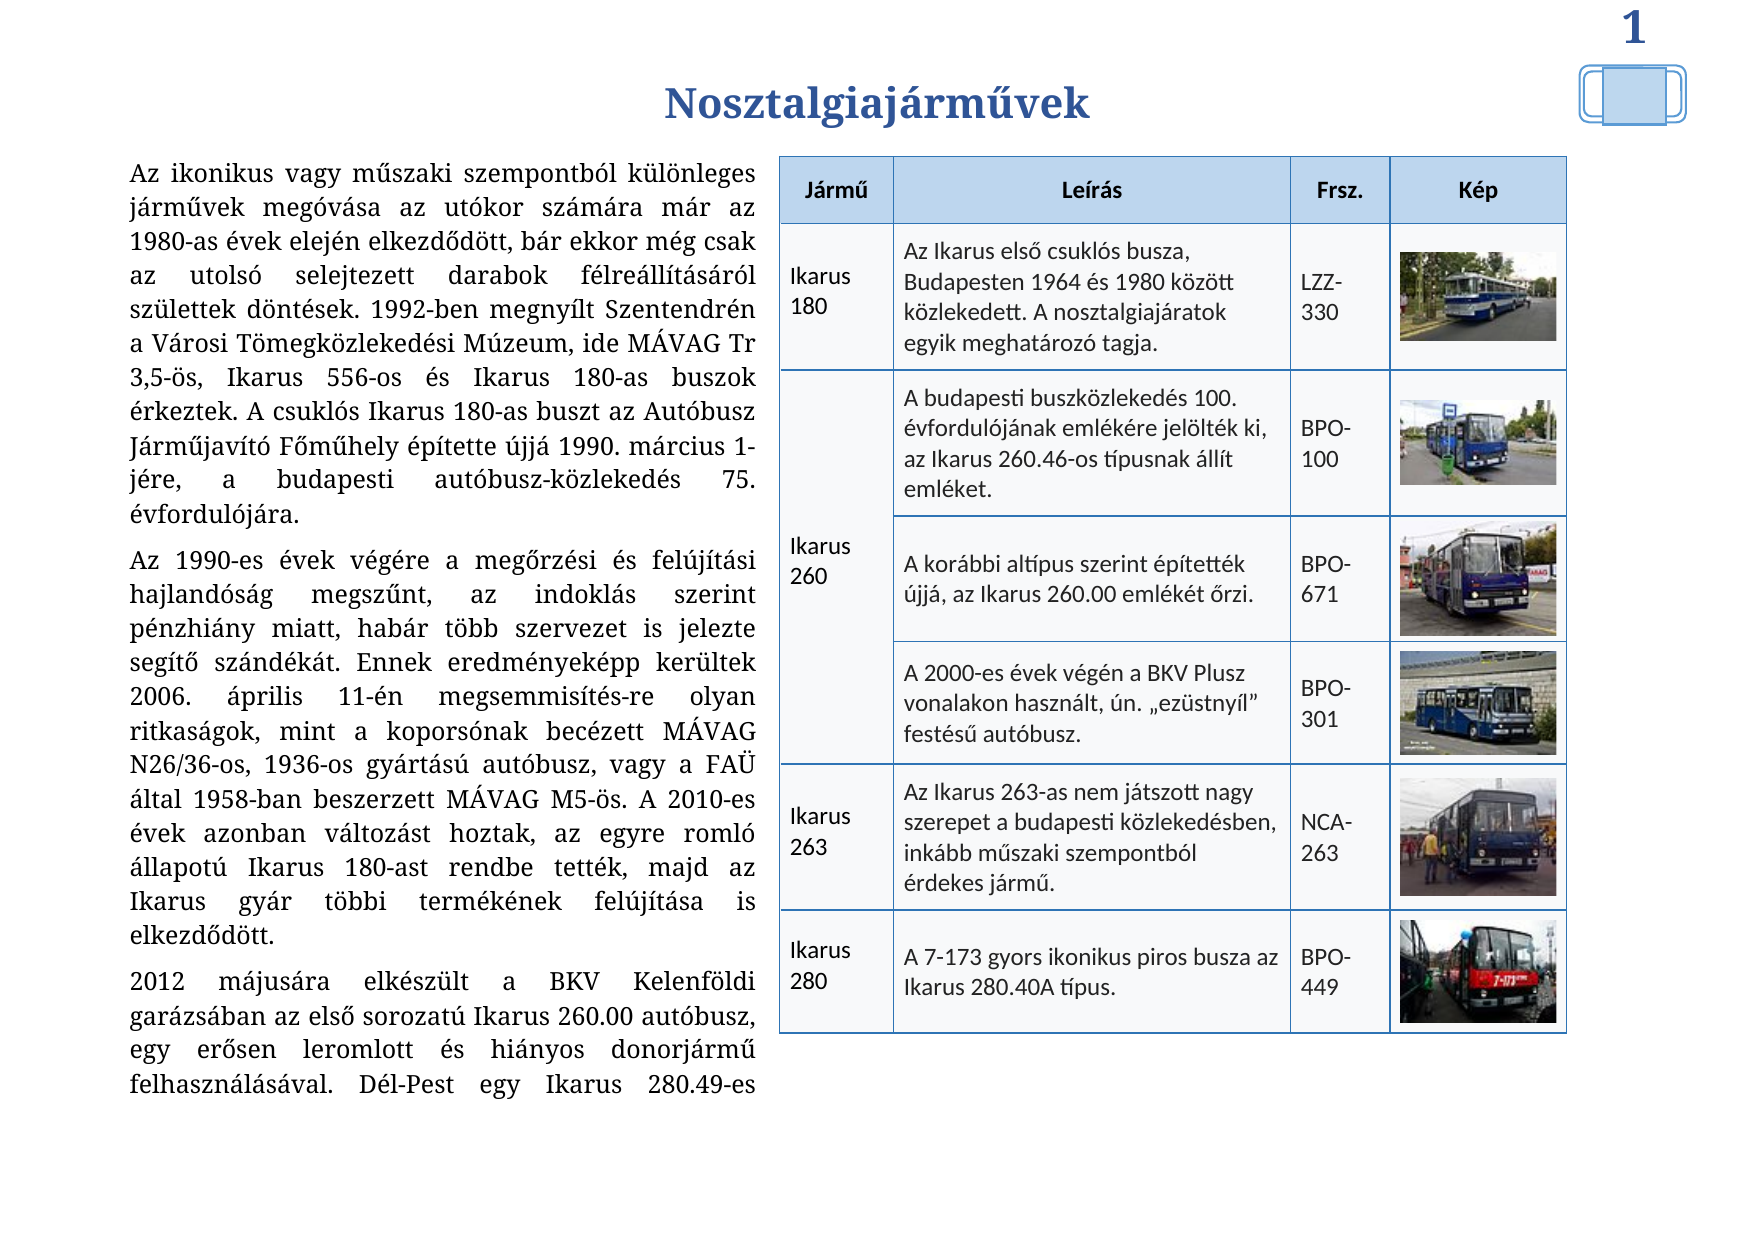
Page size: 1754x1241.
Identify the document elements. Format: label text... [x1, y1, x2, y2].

picture [1400, 651, 1557, 755]
picture [1400, 521, 1557, 636]
table_header Az ikonikus vagy műszaki szempontból különleges járművek megóvása az utókor számára már az 1980-as évek elején elkezdődött, bár ekkor még csak az utolsó selejtezett darabok félreállításáról születtek döntések. 1992-ben megnyílt Szentendrén a Városi Tömegközlekedési Múzeum, ide MÁVAG Tr 3,5-ös, Ikarus 556-os és Ikarus 180-as buszok érkeztek. A csuklós Ikarus 180-as buszt az Autóbusz Járműjavító Főműhely építette újjá 1990. március 1-jére, a budapesti autóbusz-közlekedés 75. évfordulójára. Az 1990-es évek végére a megőrzési és felújítási hajlandóság megszűnt, az indoklás szerint pénzhiány miatt, habár több szervezet is jelezte segítő szándékát. Ennek eredményeképp kerültek 2006. április 11-én megsemmisítés-re olyan ritkaságok, mint a koporsónak becézett MÁVAG N26/36-os, 1936-os gyártású autóbusz, vagy a FAÜ által 1958-ban beszerzett MÁVAG M5-ös. A 2010-es évek azonban változást hoztak, az egyre romló állapotú Ikarus 180-ast rendbe tették, majd az Ikarus gyár többi termékének felújítása is elkezdődött. [118, 156, 768, 964]
picture [1400, 920, 1557, 1023]
picture [1400, 778, 1557, 896]
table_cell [118, 964, 768, 1100]
picture [1400, 400, 1557, 485]
table_header [768, 156, 1579, 1100]
picture [1400, 252, 1557, 341]
